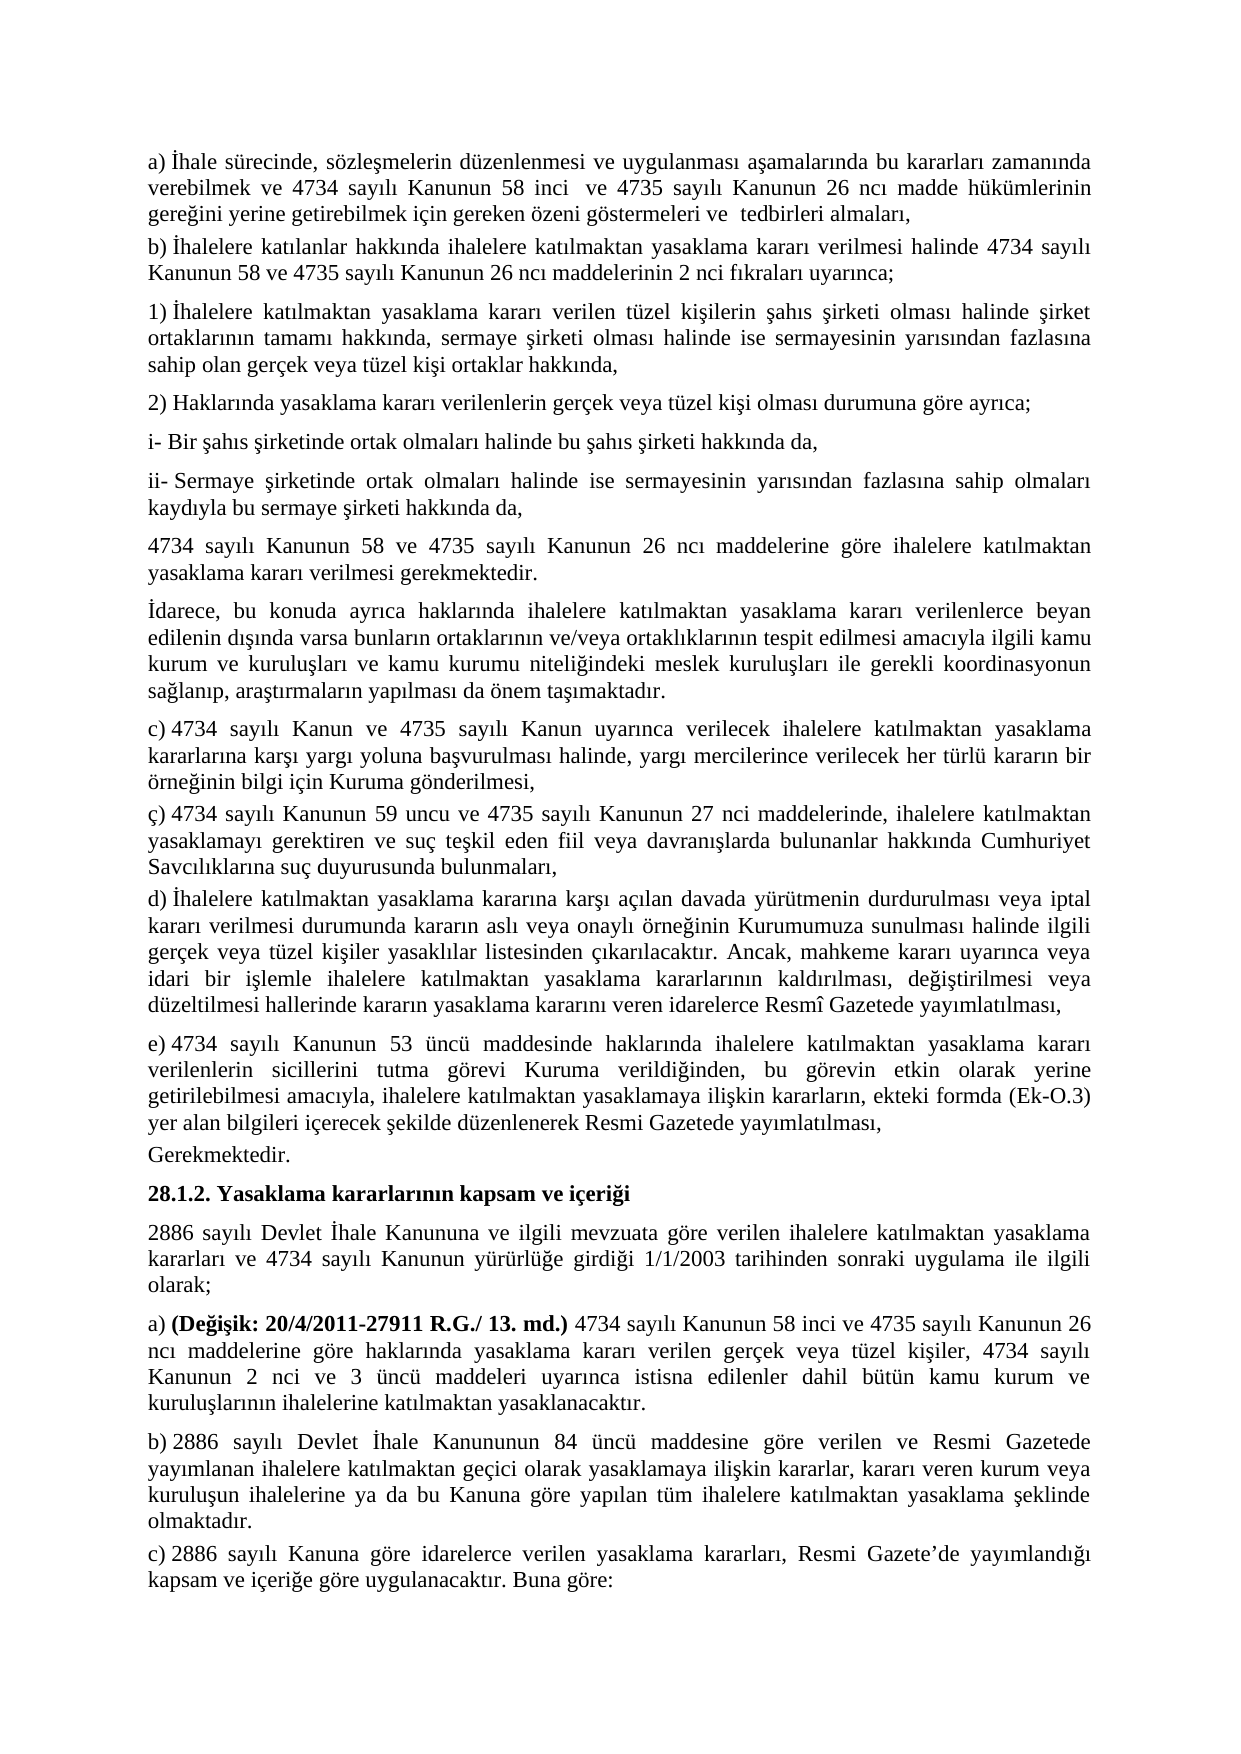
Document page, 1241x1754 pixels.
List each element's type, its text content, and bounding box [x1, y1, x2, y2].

text c) 2886 sayılı Kanuna göre idarelerce verilen yasaklama kararları, Resmi Gazete’de yayımlandığı kapsam ve içeriğe göre uygulanacaktır. Buna göre: [148, 1540, 1092, 1592]
text b) İhalelere katılanlar hakkında ihalelere katılmaktan yasaklama kararı verilmesi halinde 4734 sayılı Kanunun 58 ve 4735 sayılı Kanunun 26 ncı maddelerinin 2 nci fıkraları uyarınca; [148, 233, 1092, 285]
text 1) İhalelere katılmaktan yasaklama kararı verilen tüzel kişilerin şahıs şirketi olması halinde şirket ortaklarının tamamı hakkında, sermaye şirketi olması halinde ise sermayesinin yarısından fazlasına sahip olan gerçek veya tüzel kişi ortaklar hakkında, [148, 298, 1092, 377]
text ii- Sermaye şirketinde ortak olmaları halinde ise sermayesinin yarısından fazlasına sahip olmaları kaydıyla bu sermaye şirketi hakkında da, [148, 467, 1092, 520]
text Gerekmektedir. [148, 1141, 1092, 1167]
text a) (Değişik: 20/4/2011-27911 R.G./ 13. md.) 4734 sayılı Kanunun 58 inci ve 4735 sayılı Kanunun 26 ncı maddelerine göre haklarında yasaklama kararı verilen gerçek veya tüzel kişiler, 4734 sayılı Kanunun 2 nci ve 3 üncü maddeleri uyarınca istisna edilenler dahil bütün kamu kurum ve kuruluşlarının ihalelerine katılmaktan yasaklanacaktır. [148, 1310, 1092, 1416]
text 2886 sayılı Devlet İhale Kanununa ve ilgili mevzuata göre verilen ihalelere katılmaktan yasaklama kararları ve 4734 sayılı Kanunun yürürlüğe girdiği 1/1/2003 tarihinden sonraki uygulama ile ilgili olarak; [148, 1219, 1092, 1298]
text i- Bir şahıs şirketinde ortak olmaları halinde bu şahıs şirketi hakkında da, [148, 428, 1092, 455]
text a) İhale sürecinde, sözleşmelerin düzenlenmesi ve uygulanması aşamalarında bu kararları zamanında verebilmek ve 4734 sayılı Kanunun 58 inci ve 4735 sayılı Kanunun 26 ncı madde hükümlerinin gereğini yerine getirebilmek için gereken özeni göstermeleri ve tedbirleri almaları, [148, 148, 1092, 227]
text 2) Haklarında yasaklama kararı verilenlerin gerçek veya tüzel kişi olması durumuna göre ayrıca; [148, 389, 1092, 416]
text 4734 sayılı Kanunun 58 ve 4735 sayılı Kanunun 26 ncı maddelerine göre ihalelere katılmaktan yasaklama kararı verilmesi gerekmektedir. [148, 532, 1092, 585]
text c) 4734 sayılı Kanun ve 4735 sayılı Kanun uyarınca verilecek ihalelere katılmaktan yasaklama kararlarına karşı yargı yoluna başvurulması halinde, yargı mercilerince verilecek her türlü kararın bir örneğinin bilgi için Kuruma gönderilmesi, [148, 716, 1092, 794]
text b) 2886 sayılı Devlet İhale Kanununun 84 üncü maddesine göre verilen ve Resmi Gazetede yayımlanan ihalelere katılmaktan geçici olarak yasaklamaya ilişkin kararlar, kararı veren kurum veya kuruluşun ihalelerine ya da bu Kanuna göre yapılan tüm ihalelere katılmaktan yasaklama şeklinde olmaktadır. [148, 1428, 1092, 1534]
text 28.1.2. Yasaklama kararlarının kapsam ve içeriği [148, 1180, 1092, 1206]
text d) İhalelere katılmaktan yasaklama kararına karşı açılan davada yürütmenin durdurulması veya iptal kararı verilmesi durumunda kararın aslı veya onaylı örneğinin Kurumumuza sunulması halinde ilgili gerçek veya tüzel kişiler yasaklılar listesinden çıkarılacaktır. Ancak, mahkeme kararı uyarınca veya idari bir işlemle ihalelere katılmaktan yasaklama kararlarının kaldırılması, değiştirilmesi veya düzeltilmesi hallerinde kararın yasaklama kararını veren idarelerce Resmî Gazetede yayımlatılması, [148, 886, 1092, 1017]
text İdarece, bu konuda ayrıca haklarında ihalelere katılmaktan yasaklama kararı verilenlerce beyan edilenin dışında varsa bunların ortaklarının ve/veya ortaklıklarının tespit edilmesi amacıyla ilgili kamu kurum ve kuruluşları ve kamu kurumu niteliğindeki meslek kuruluşları ile gerekli koordinasyonun sağlanıp, araştırmaların yapılması da önem taşımaktadır. [148, 598, 1092, 703]
text e) 4734 sayılı Kanunun 53 üncü maddesinde haklarında ihalelere katılmaktan yasaklama kararı verilenlerin sicillerini tutma görevi Kuruma verildiğinden, bu görevin etkin olarak yerine getirilebilmesi amacıyla, ihalelere katılmaktan yasaklamaya ilişkin kararların, ekteki formda (Ek-O.3) yer alan bilgileri içerecek şekilde düzenlenerek Resmi Gazetede yayımlatılması, [148, 1030, 1092, 1135]
text ç) 4734 sayılı Kanunun 59 uncu ve 4735 sayılı Kanunun 27 nci maddelerinde, ihalelere katılmaktan yasaklamayı gerektiren ve suç teşkil eden fiil veya davranışlarda bulunanlar hakkında Cumhuriyet Savcılıklarına suç duyurusunda bulunmaları, [148, 801, 1092, 879]
